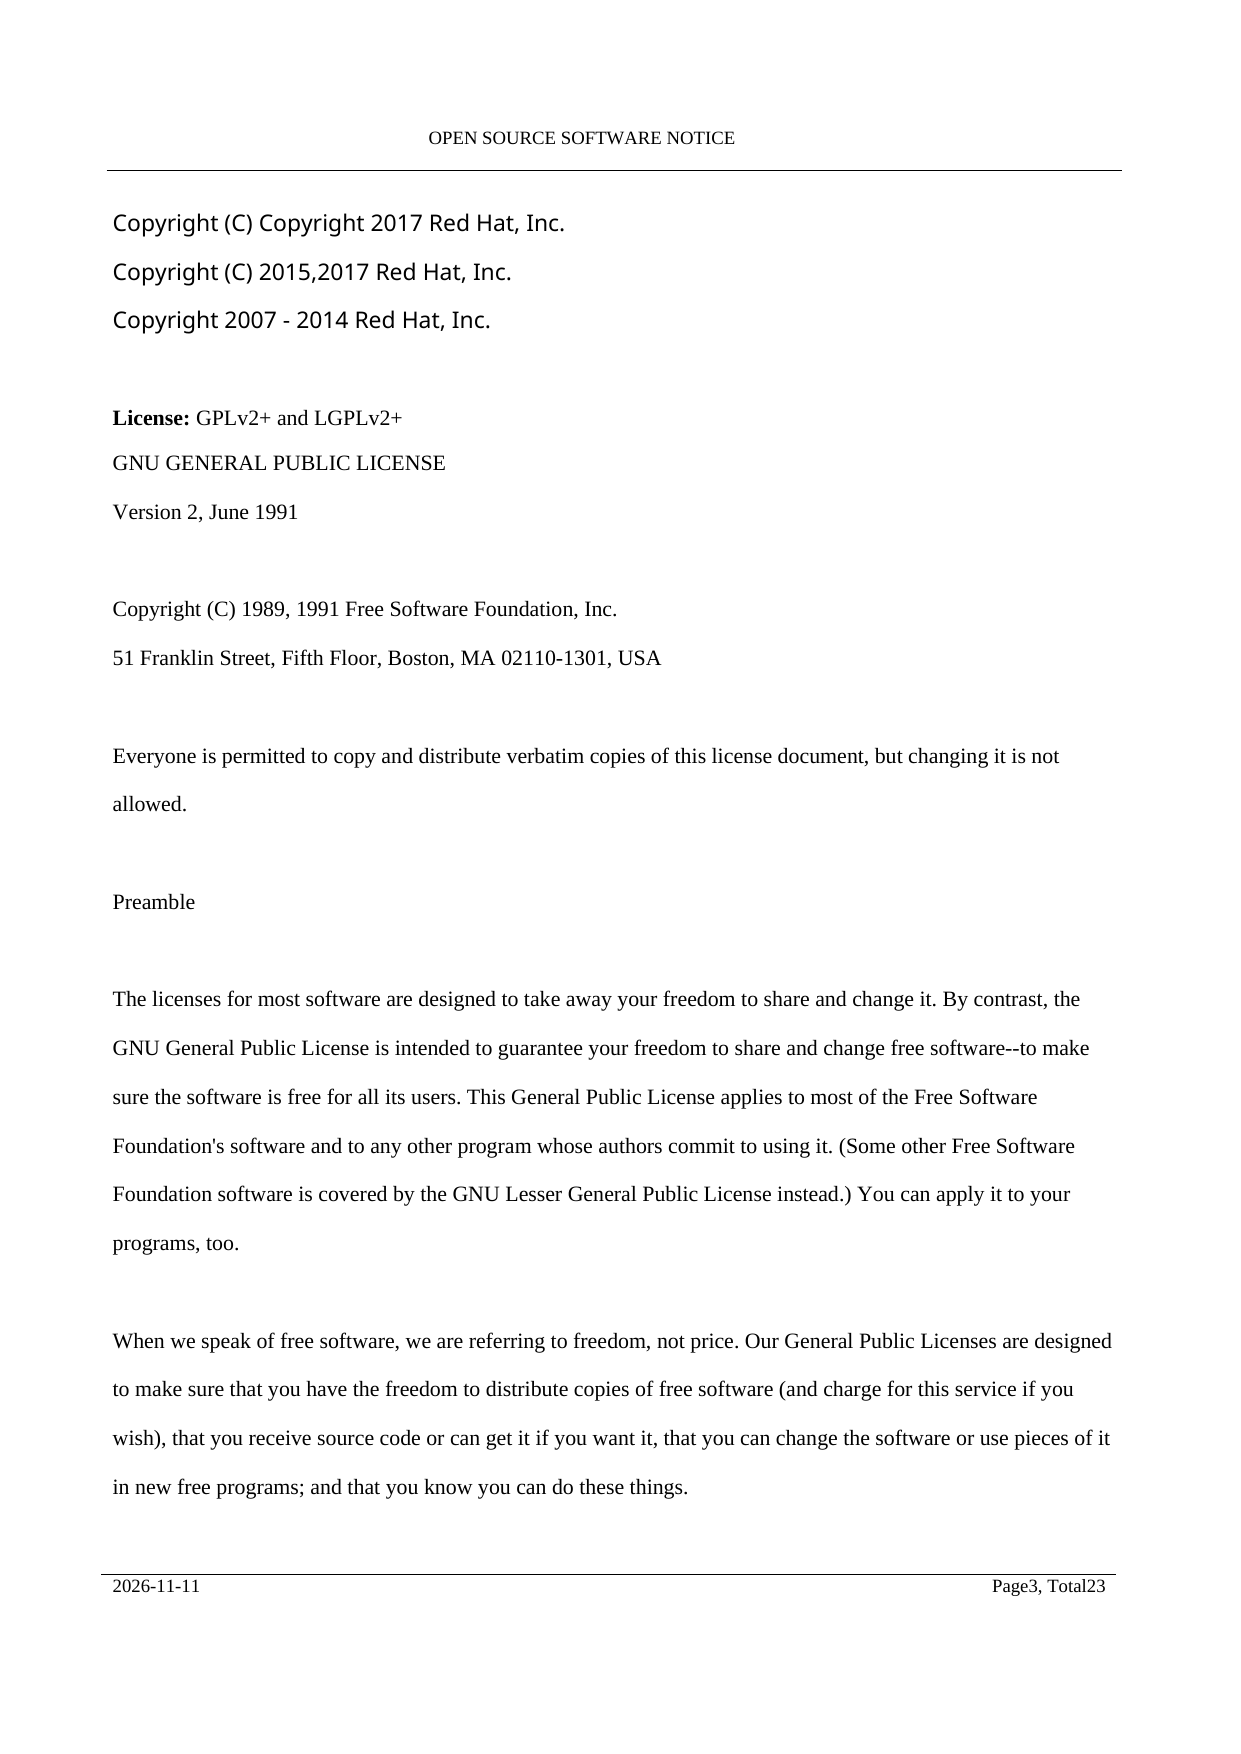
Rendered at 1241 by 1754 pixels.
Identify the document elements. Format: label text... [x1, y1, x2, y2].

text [112, 206, 1128, 385]
text License: GPLv2+ and LGPLv2+ [112, 401, 1128, 434]
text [112, 446, 1128, 1503]
